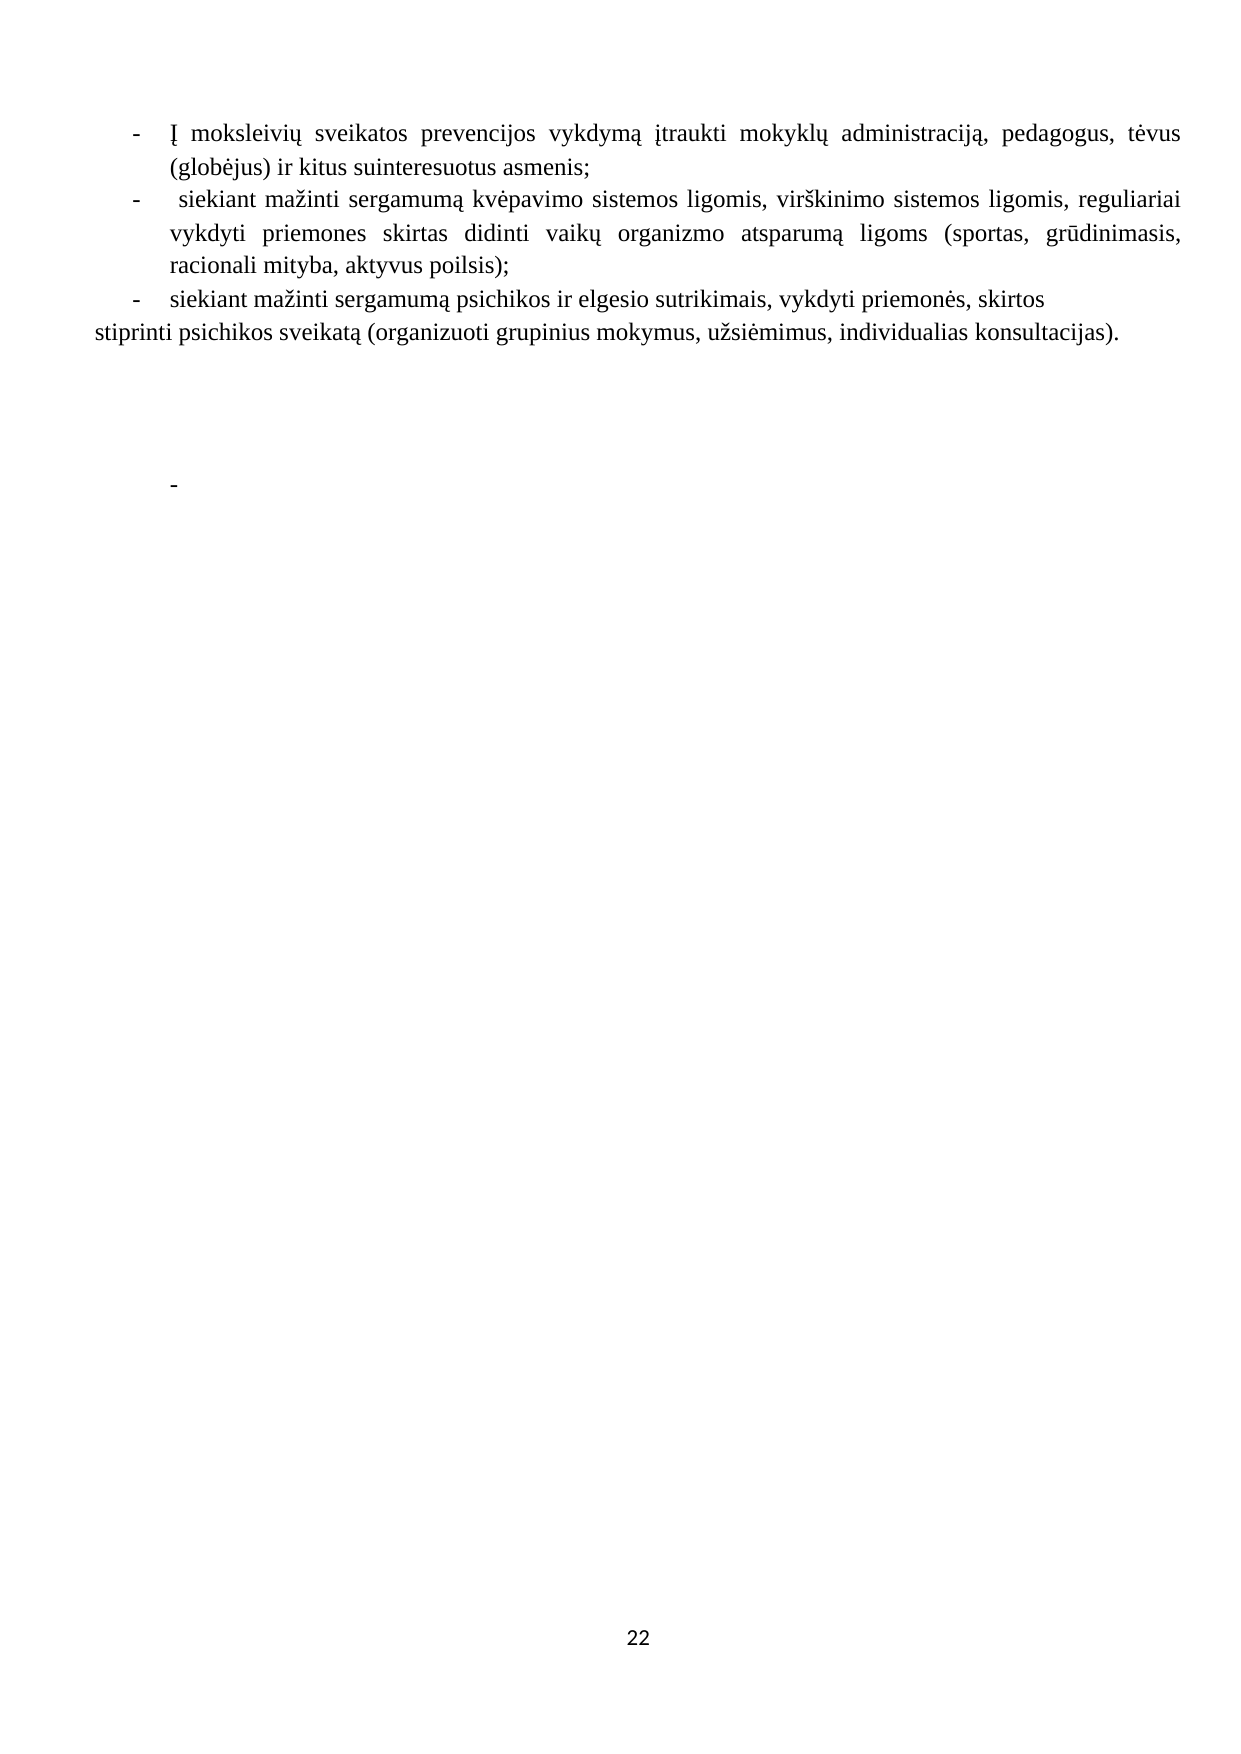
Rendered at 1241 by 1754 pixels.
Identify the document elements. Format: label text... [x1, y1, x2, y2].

list Į moksleivių sveikatos prevencijos vykdymą įtraukti mokyklų administraciją, pedagogus, tėvus (globėjus) ir kitus suinteresuotus asmenis; [132, 118, 1182, 180]
list siekiant mažinti sergamumą psichikos ir elgesio sutrikimais, vykdyti priemonės, skirtos [132, 284, 1182, 312]
text stiprinti psichikos sveikatą (organizuoti grupinius mokymus, užsiėmimus, individualias konsultacijas). [94, 317, 1182, 345]
list siekiant mažinti sergamumą kvėpavimo sistemos ligomis, virškinimo sistemos ligomis, reguliariai vykdyti priemones skirtas didinti vaikų organizmo atsparumą ligoms (sportas, grūdinimasis, racionali mityba, aktyvus poilsis); [132, 184, 1182, 279]
